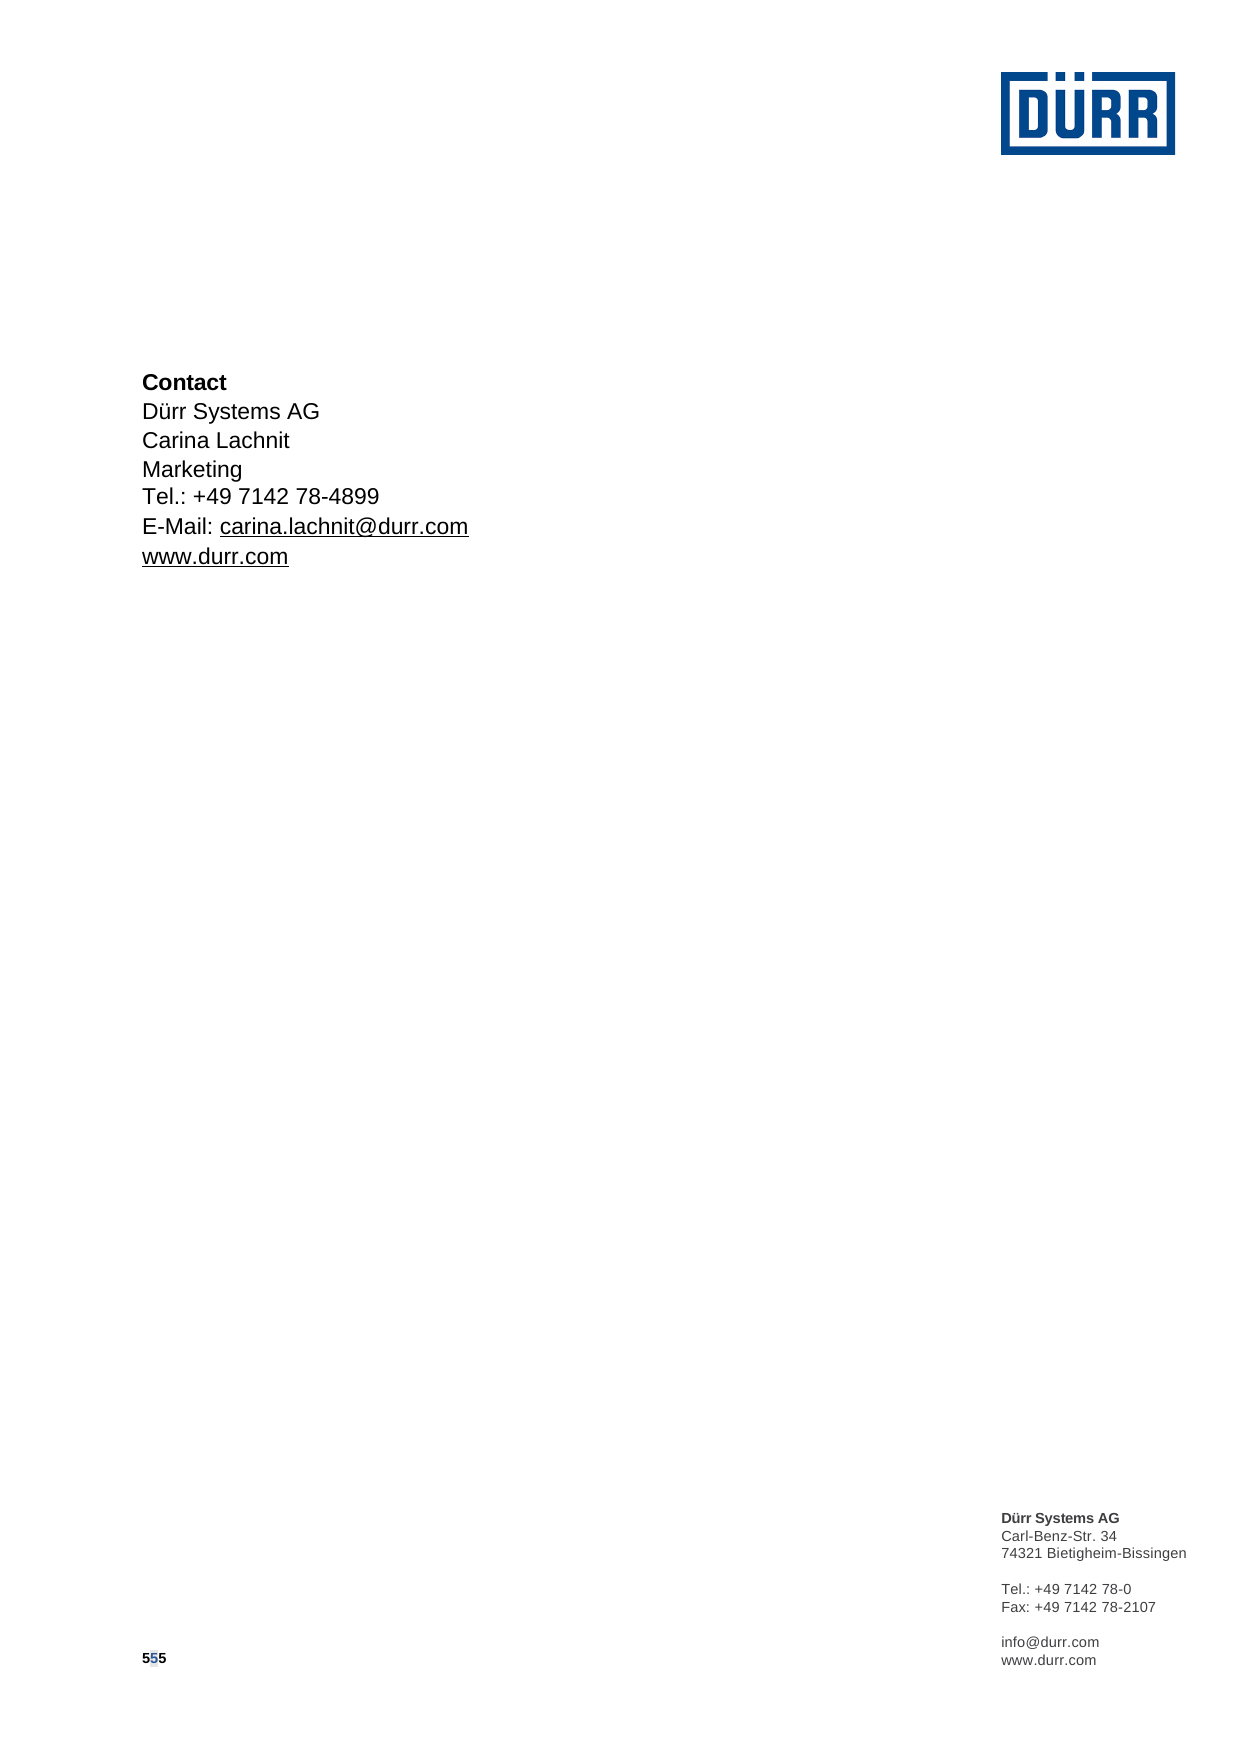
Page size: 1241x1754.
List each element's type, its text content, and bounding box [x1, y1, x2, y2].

text Carina Lachnit [142, 424, 951, 454]
text E-Mail: carina.lachnit@durr.com [142, 513, 921, 539]
text www.durr.com [142, 543, 921, 569]
text Dürr Systems AG [142, 395, 951, 424]
text Contact [142, 366, 951, 395]
text Tel.: +49 7142 78-4899 [142, 483, 921, 509]
text Marketing [142, 454, 951, 483]
picture [1001, 72, 1175, 155]
